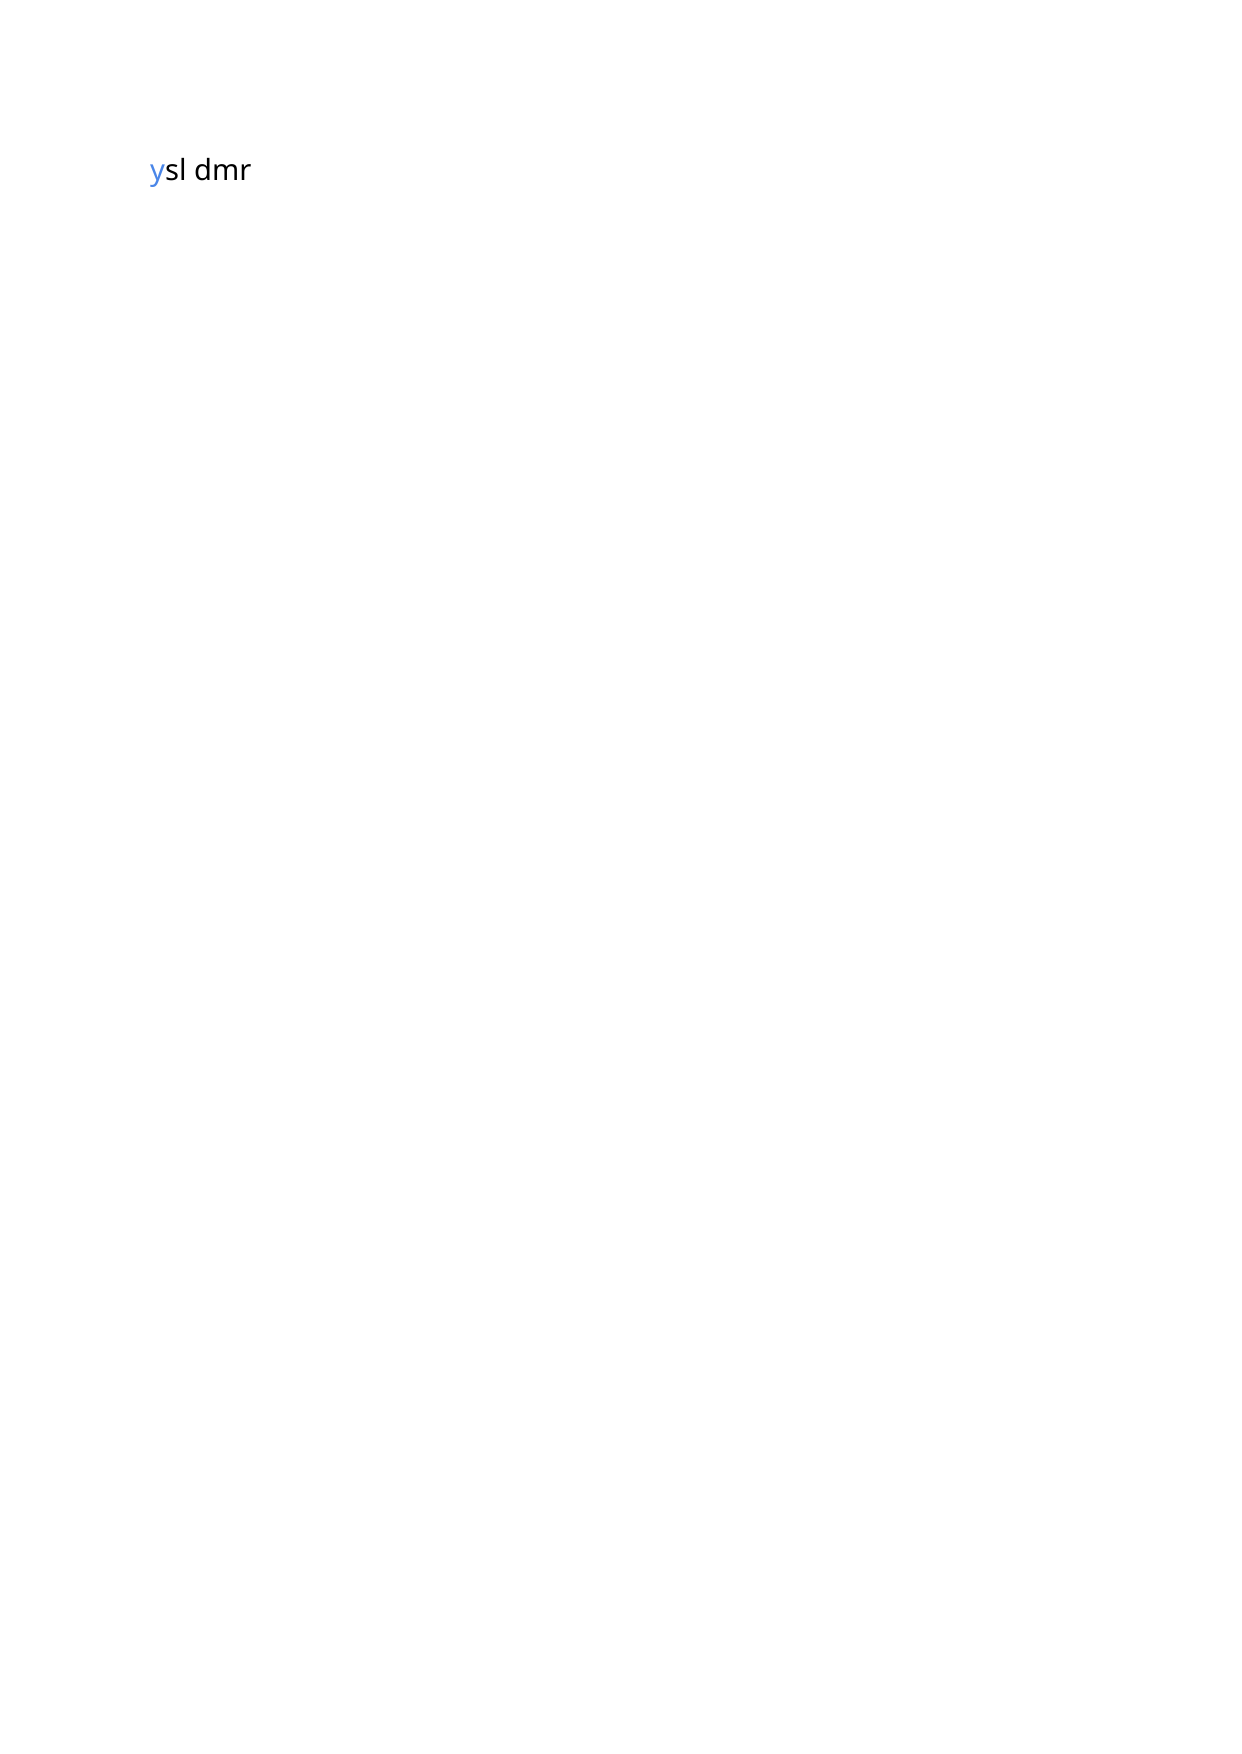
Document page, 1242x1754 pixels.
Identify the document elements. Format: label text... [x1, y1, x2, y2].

text ysl dmr [150, 149, 1092, 188]
